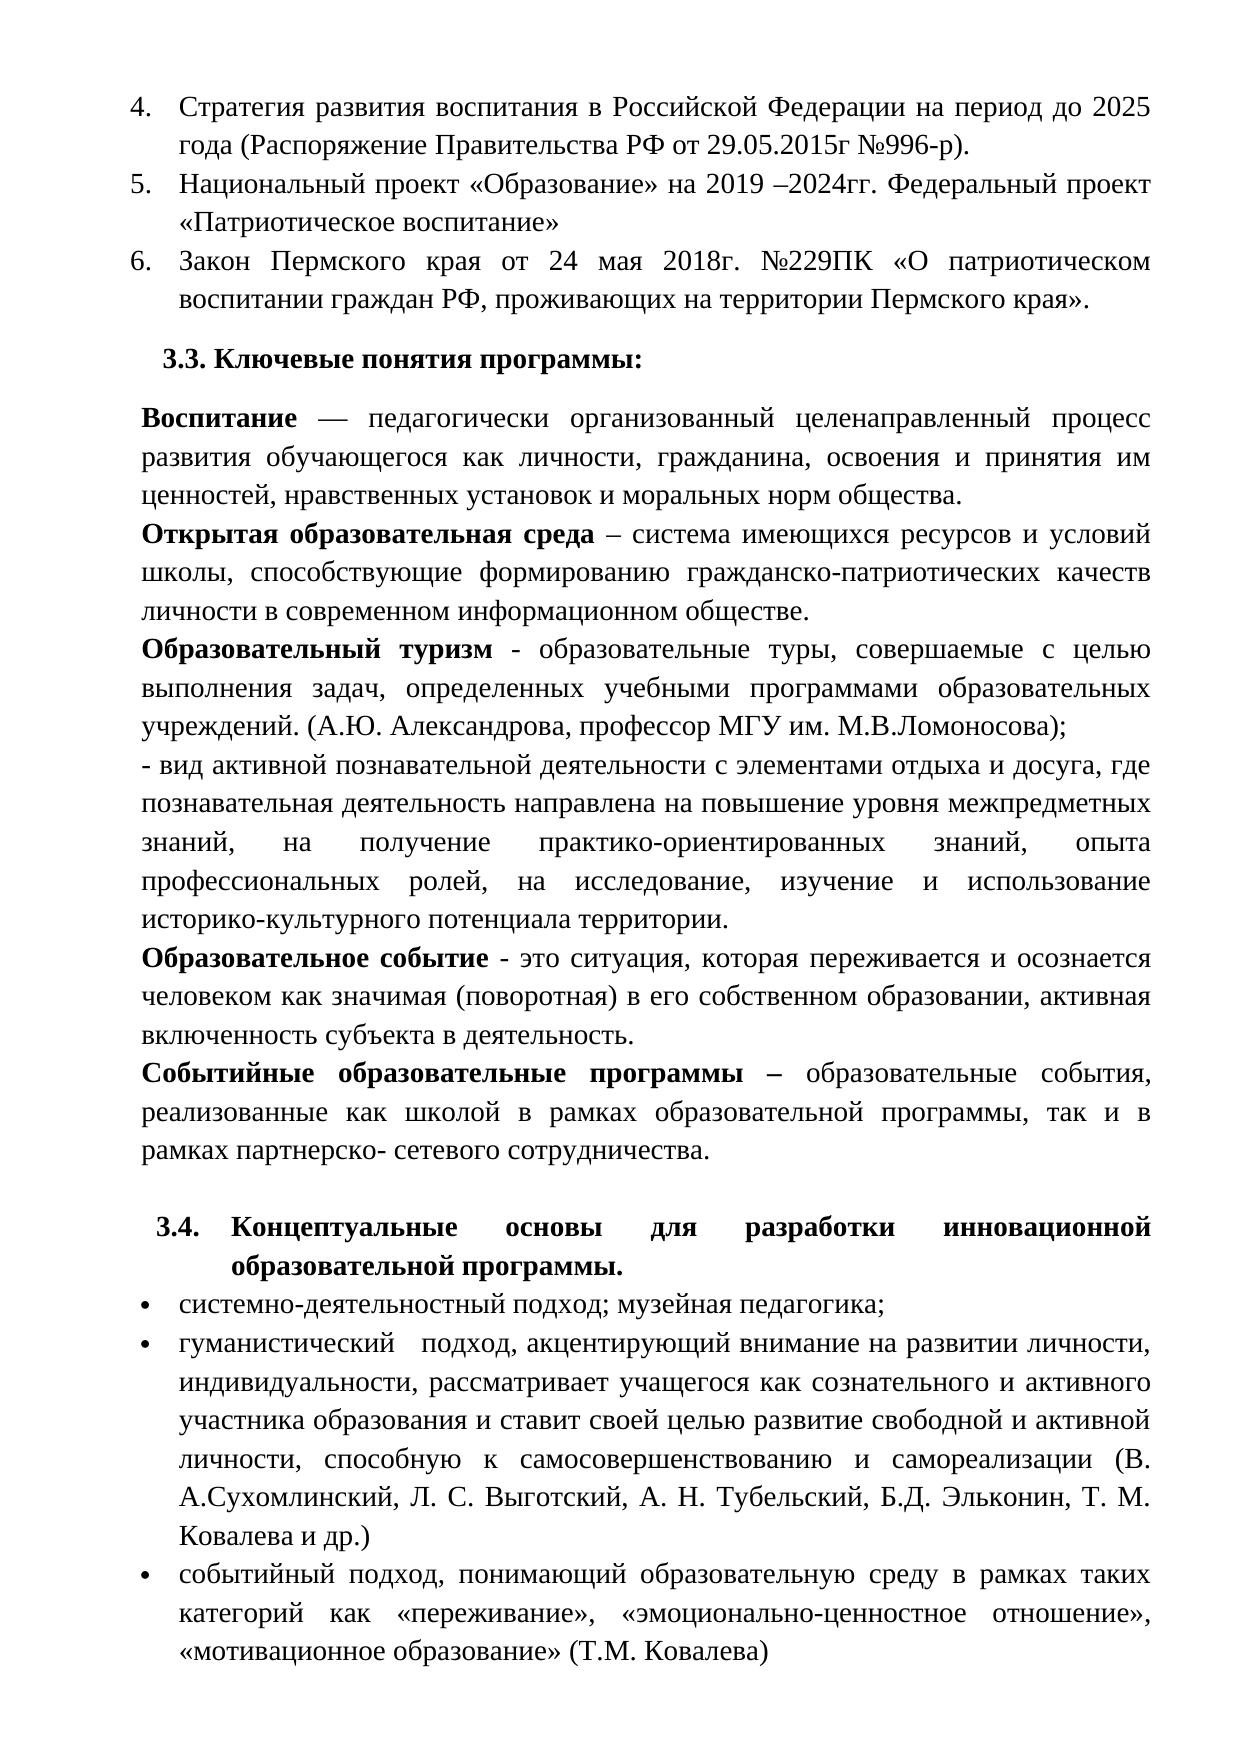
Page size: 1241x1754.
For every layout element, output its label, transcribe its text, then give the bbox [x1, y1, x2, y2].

list Стратегия развития воспитания в Российской Федерации на период до 2025 года (Распоряжение Правительства РФ от 29.05.2015г №996-р). [141, 89, 1152, 161]
text Событийные образовательные программы – образовательные события, реализованные как школой в рамках образовательной программы, так и в рамках партнерско- сетевого сотрудничества. [141, 1055, 1152, 1166]
list событийный подход, понимающий образовательную среду в рамках таких категорий как «переживание», «эмоционально-ценностное отношение», «мотивационное образование» (Т.М. Ковалева) [141, 1556, 1152, 1667]
text Открытая образовательная среда – система имеющихся ресурсов и условий школы, способствующие формированию гражданско-патриотических качеств личности в современном информационном обществе. [141, 516, 1152, 626]
list Национальный проект «Образование» на 2019 –2024гг. Федеральный проект «Патриотическое воспитание» [141, 166, 1152, 238]
list системно-деятельностный подход; музейная педагогика; [141, 1287, 1152, 1320]
text 3.3. Ключевые понятия программы: [103, 341, 1152, 374]
text - вид активной познавательной деятельности с элементами отдыха и досуга, где познавательная деятельность направлена на повышение уровня межпредметных знаний, на получение практико-ориентированных знаний, опыта профессиональных ролей, на исследование, изучение и использование историко-культурного потенциала территории. [141, 747, 1152, 935]
list гуманистический подход, акцентирующий внимание на развитии личности, индивидуальности, рассматривает учащегося как сознательного и активного участника образования и ставит своей целью развитие свободной и активной личности, способную к самосовершенствованию и самореализации (В. А.Сухомлинский, Л. С. Выготский, А. Н. Тубельский, Б.Д. Эльконин, Т. М. Ковалева и др.) [141, 1325, 1152, 1551]
text Воспитание — педагогически организованный целенаправленный процесс развития обучающегося как личности, гражданина, освоения и принятия им ценностей, нравственных установок и моральных норм общества. [141, 400, 1152, 511]
text Образовательный туризм - образовательные туры, совершаемые с целью выполнения задач, определенных учебными программами образовательных учреждений. (А.Ю. Александрова, профессор МГУ им. М.В.Ломоносова); [141, 631, 1152, 742]
list Закон Пермского края от 24 мая 2018г. №229ПК «О патриотическом воспитании граждан РФ, проживающих на территории Пермского края». [141, 243, 1152, 315]
list Концептуальные основы для разработки инновационной образовательной программы. [156, 1209, 1152, 1282]
text Образовательное событие - это ситуация, которая переживается и осознается человеком как значимая (поворотная) в его собственном образовании, активная включенность субъекта в деятельность. [141, 940, 1152, 1050]
